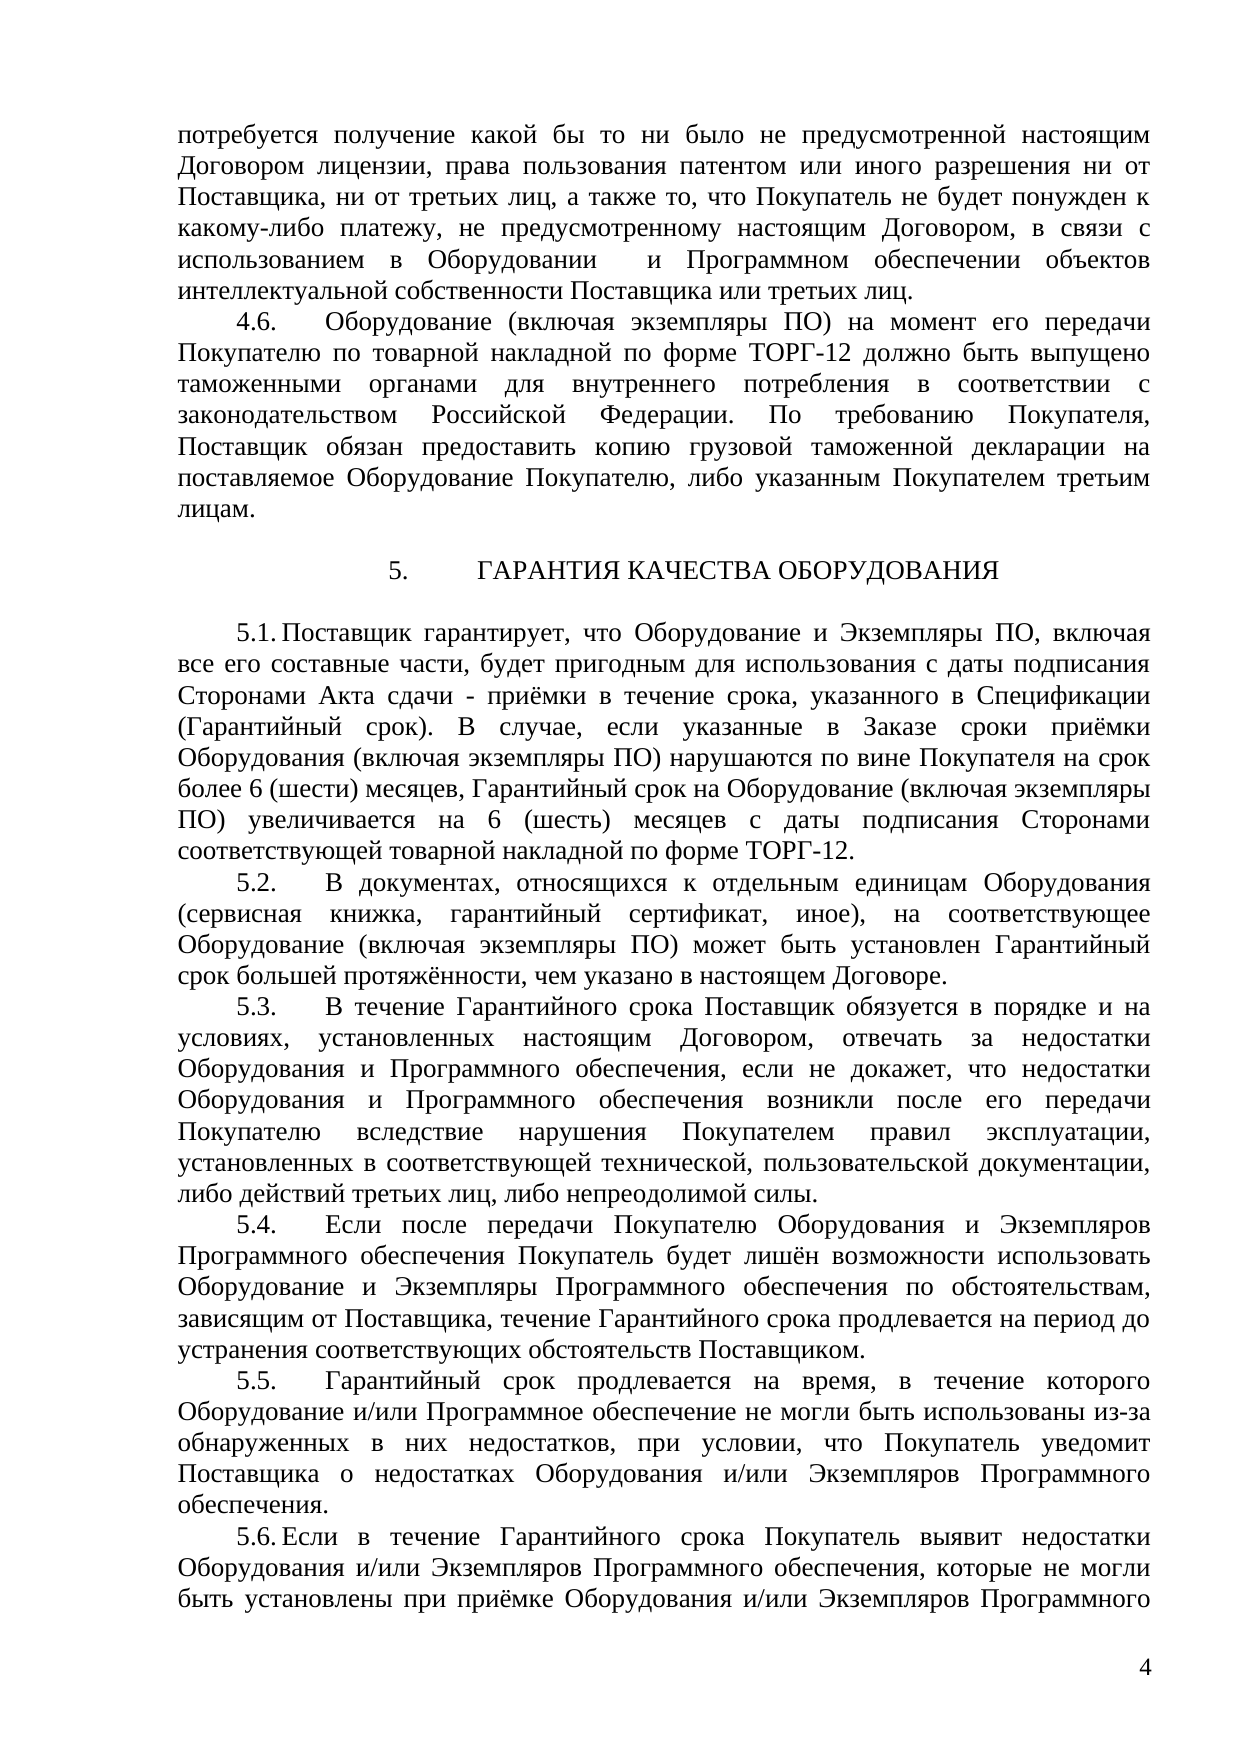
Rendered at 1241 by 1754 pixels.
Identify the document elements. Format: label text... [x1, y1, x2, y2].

list Оборудование (включая экземпляры ПО) на момент его передачи Покупателю по товарной накладной по форме ТОРГ-12 должно быть выпущено таможенными органами для внутреннего потребления в соответствии с законодательством Российской Федерации. По требованию Покупателя, Поставщик обязан предоставить копию грузовой таможенной декларации на поставляемое Оборудование Покупателю, либо указанным Покупателем третьим лицам. [177, 305, 1152, 523]
list Гарантийный срок продлевается на время, в течение которого Оборудование и/или Программное обеспечение не могли быть использованы из-за обнаруженных в них недостатков, при условии, что Покупатель уведомит Поставщика о недостатках Оборудования и/или Экземпляров Программного обеспечения. [177, 1364, 1152, 1520]
list ГАРАНТИЯ КАЧЕСТВА ОБОРУДОВАНИЯ [177, 554, 1152, 585]
list В течение Гарантийного срока Поставщик обязуется в порядке и на условиях, установленных настоящим Договором, отвечать за недостатки Оборудования и Программного обеспечения, если не докажет, что недостатки Оборудования и Программного обеспечения возникли после его передачи Покупателю вследствие нарушения Покупателем правил эксплуатации, установленных в соответствующей технической, пользовательской документации, либо действий третьих лиц, либо непреодолимой силы. [177, 990, 1152, 1208]
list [177, 118, 1152, 305]
list В документах, относящихся к отдельным единицам Оборудования (сервисная книжка, гарантийный сертификат, иное), на соответствующее Оборудование (включая экземпляры ПО) может быть установлен Гарантийный срок большей протяжённости, чем указано в настоящем Договоре. [177, 866, 1152, 990]
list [177, 1520, 1152, 1613]
list Поставщик гарантирует, что Оборудование и Экземпляры ПО, включая все его составные части, будет пригодным для использования с даты подписания Сторонами Акта сдачи - приёмки в течение срока, указанного в Спецификации (Гарантийный срок). В случае, если указанные в Заказе сроки приёмки Оборудования (включая экземпляры ПО) нарушаются по вине Покупателя на срок более 6 (шести) месяцев, Гарантийный срок на Оборудование (включая экземпляры ПО) увеличивается на 6 (шесть) месяцев с даты подписания Сторонами соответствующей товарной накладной по форме ТОРГ-12. [177, 616, 1152, 866]
list Если после передачи Покупателю Оборудования и Экземпляров Программного обеспечения Покупатель будет лишён возможности использовать Оборудование и Экземпляры Программного обеспечения по обстоятельствам, зависящим от Поставщика, течение Гарантийного срока продлевается на период до устранения соответствующих обстоятельств Поставщиком. [177, 1208, 1152, 1364]
